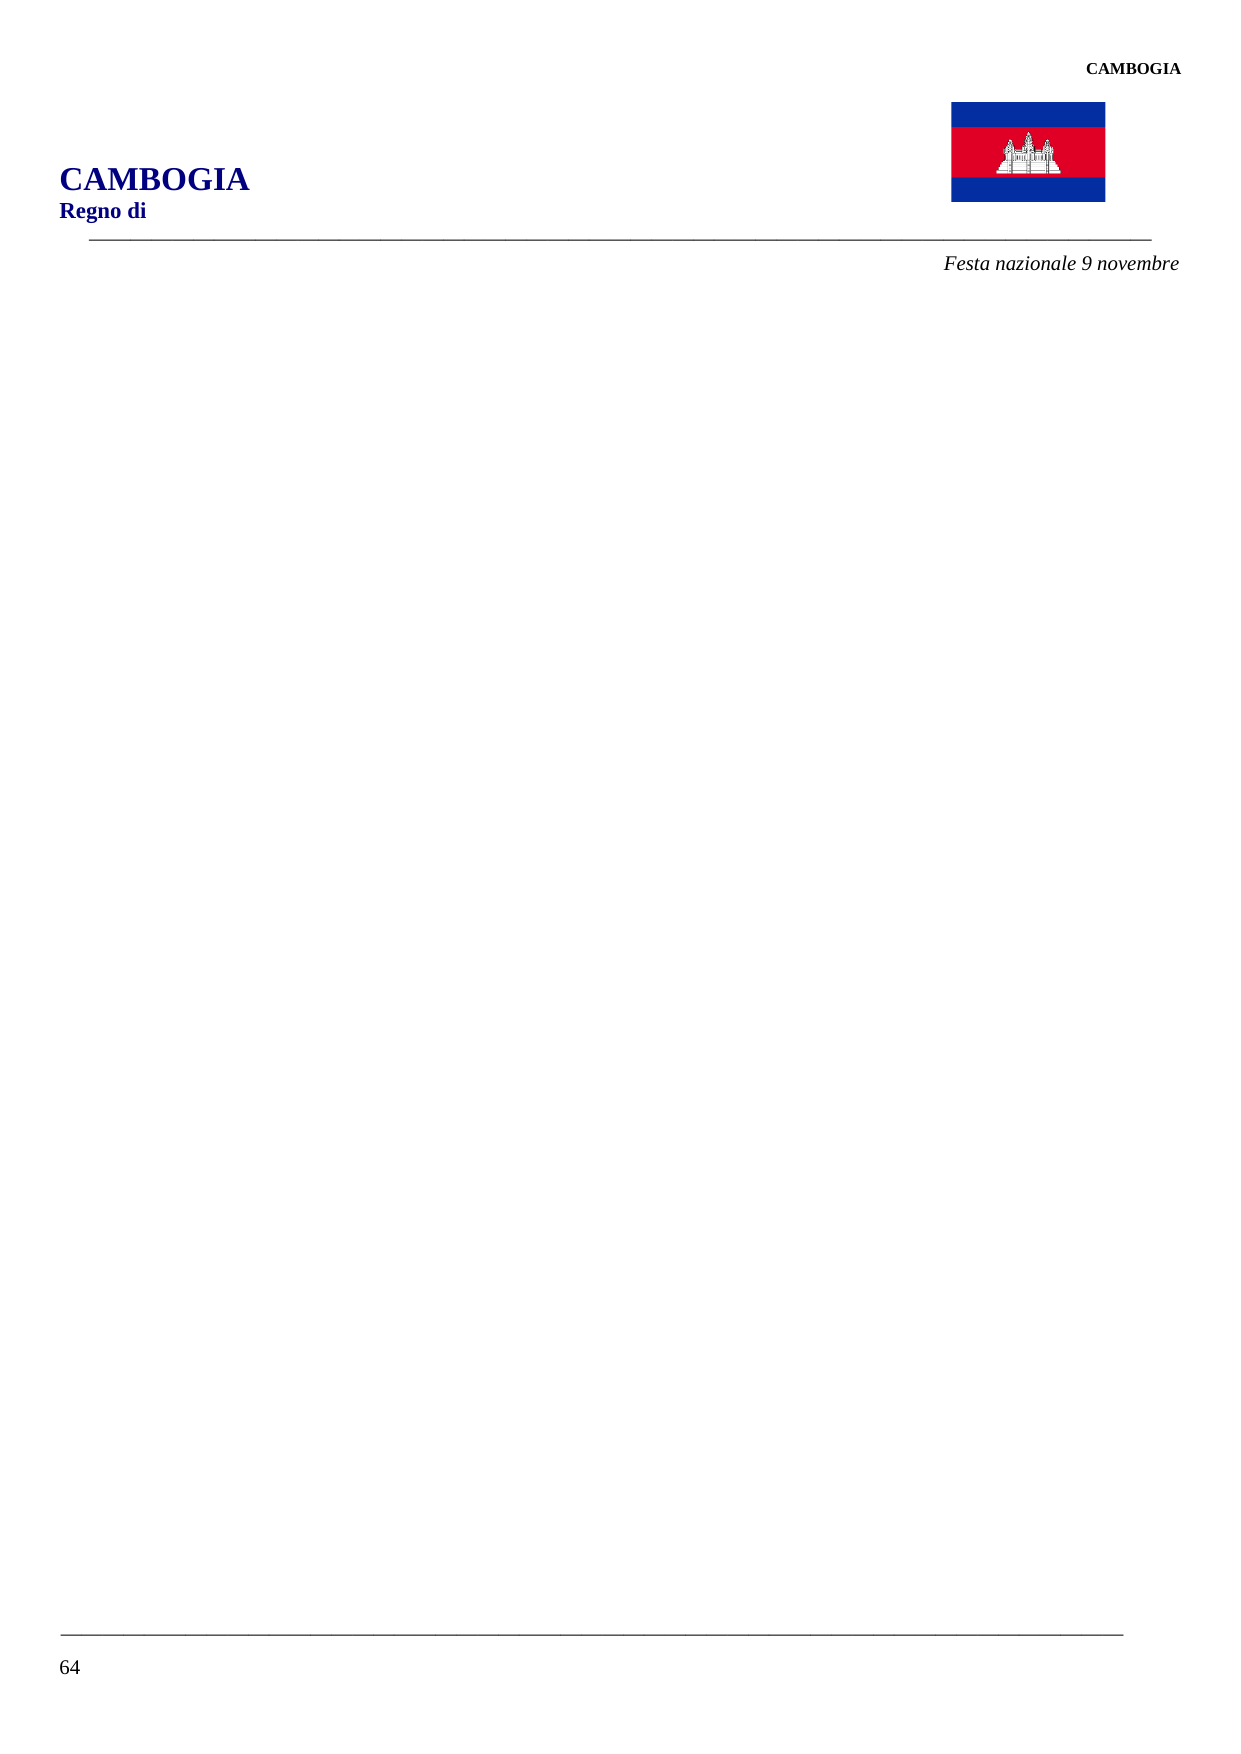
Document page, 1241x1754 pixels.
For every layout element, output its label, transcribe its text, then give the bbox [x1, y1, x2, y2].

text Festa nazionale 9 novembre [59, 250, 1181, 274]
text ——————————————————————————————————————————————————— [59, 226, 1181, 250]
text CAMBOGIA [59, 159, 1181, 197]
text CAMBOGIA [59, 59, 1181, 78]
text Regno di [59, 197, 1181, 223]
picture [951, 102, 1106, 159]
